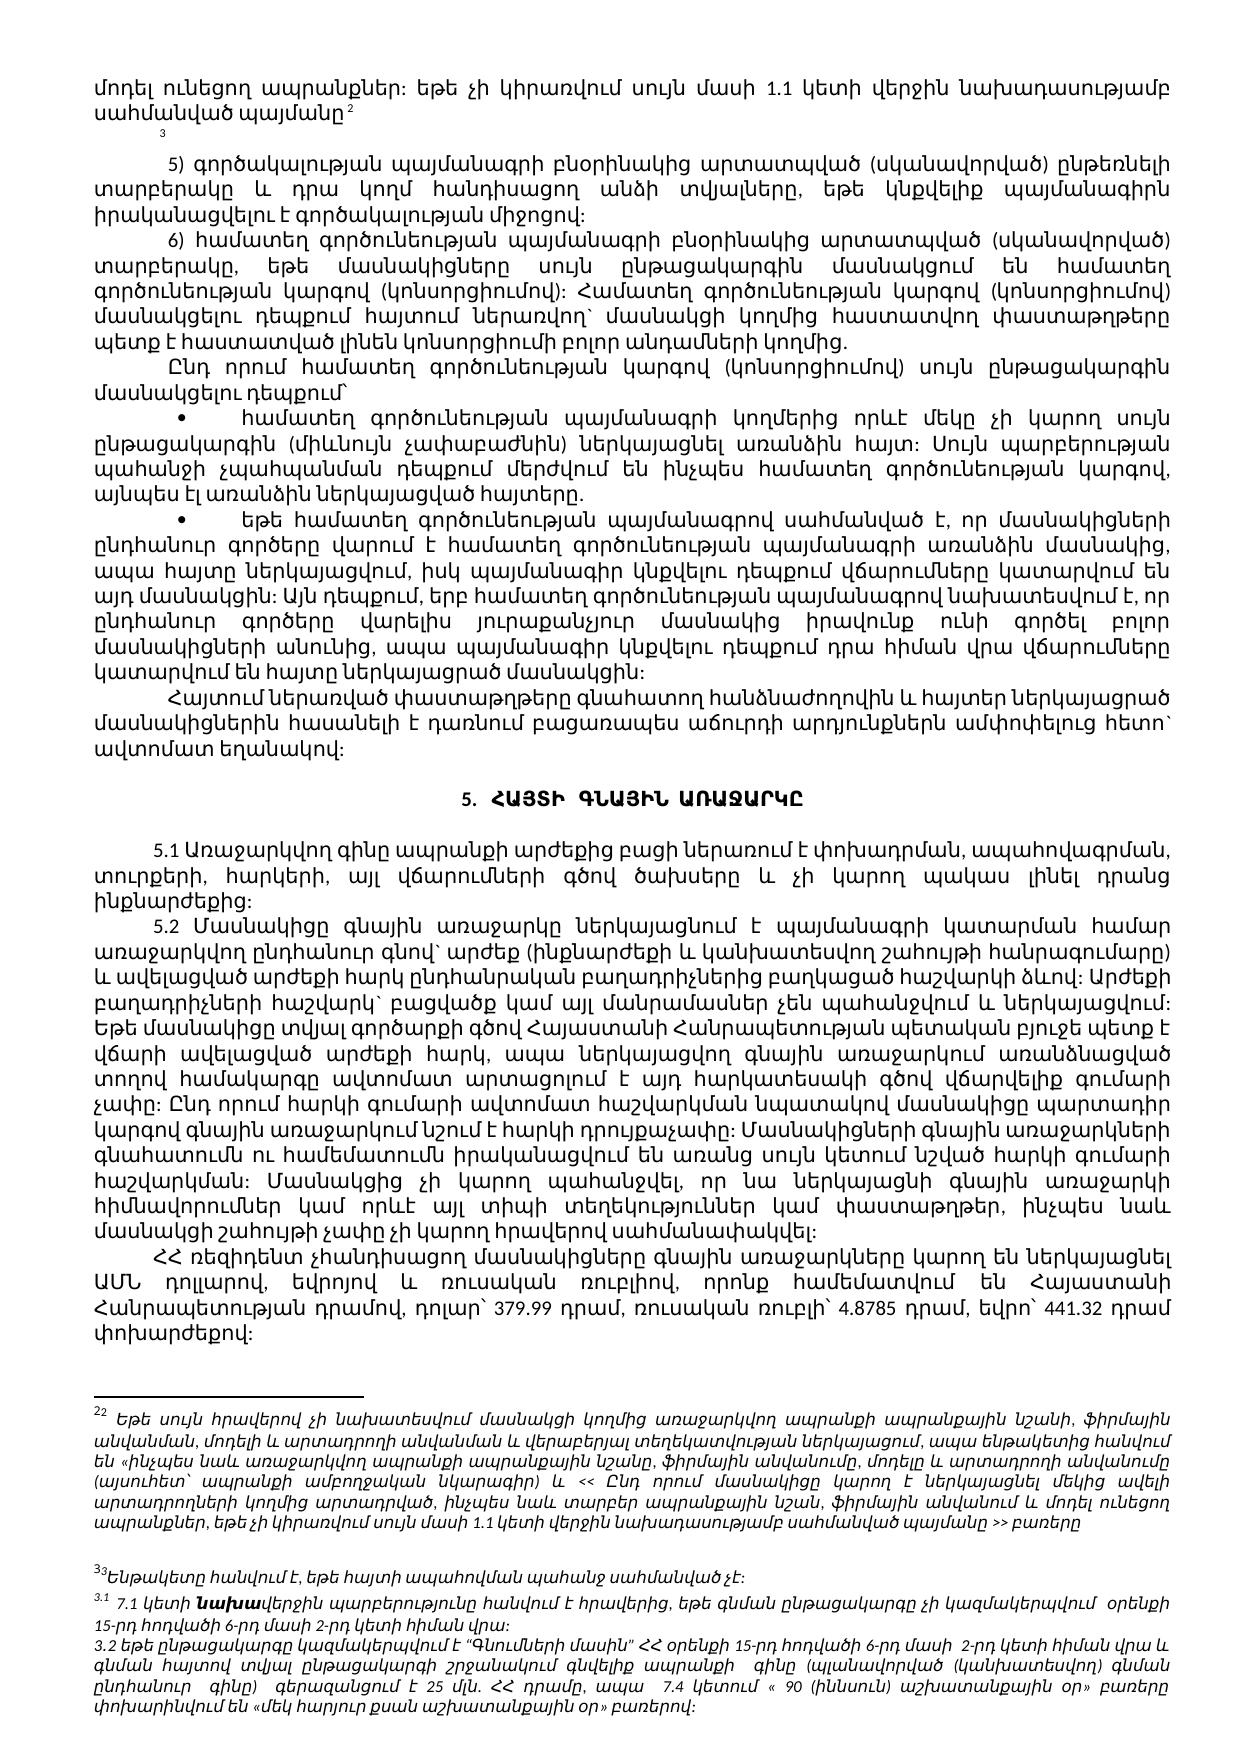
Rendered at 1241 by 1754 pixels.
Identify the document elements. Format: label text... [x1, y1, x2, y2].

text 6) համատեղ գործունեության պայմանագրի բնօրինակից արտատպված (սկանավորված) տարբերակը, եթե մասնակիցները սույն ընթացակարգին մասնակցում են համատեղ գործունեության կարգով (կոնսորցիումով): Համատեղ գործունեության կարգով (կոնսորցիումով) մասնակցելու դեպքում հայտում ներառվող` մասնակցի կողմից հաստատվող փաստաթղթերը պետք է հաստատված լինեն կոնսորցիումի բոլոր անդամների կողմից. [94, 227, 1171, 354]
list համատեղ գործունեության պայմանագրի կողմերից որևէ մեկը չի կարող սույն ընթացակարգին (միևնույն չափաբաժնին) ներկայացնել առանձին հայտ: Սույն պարբերության պահանջի չպահպանման դեպքում մերժվում են ինչպես համատեղ գործունեության կարգով, այնպես էլ առանձին ներկայացված հայտերը. [94, 405, 1171, 507]
text Ընդ որում համատեղ գործունեության կարգով (կոնսորցիումով) սույն ընթացակարգին մասնակցելու դեպքում՝ [94, 354, 1171, 405]
text Հայտում ներառված փաստաթղթերը գնահատող հանձնաժողովին և հայտեր ներկայացրած մասնակիցներին հասանելի է դառնում բացառապես աճուրդի արդյունքներն ամփոփելուց հետո` ավտոմատ եղանակով: [94, 685, 1171, 761]
text 3 [94, 126, 1171, 151]
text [94, 75, 1171, 126]
text 5.2 Մասնակիցը գնային առաջարկը ներկայացնում է պայմանագրի կատարման համար առաջարկվող ընդհանուր գնով` արժեք (ինքնարժեքի և կանխատեսվող շահույթի հանրագումարը) և ավելացված արժեքի հարկ ընդհանրական բաղադրիչներից բաղկացած հաշվարկի ձևով: Արժեքի բաղադրիչների հաշվարկ` բացվածք կամ այլ մանրամասներ չեն պահանջվում և ներկայացվում: Եթե մասնակիցը տվյալ գործարքի գծով Հայաստանի Հանրապետության պետական բյուջե պետք է վճարի ավելացված արժեքի հարկ, ապա ներկայացվող գնային առաջարկում առանձնացված տողով համակարգը ավտոմատ արտացոլում է այդ հարկատեսակի գծով վճարվելիք գումարի չափը: Ընդ որում հարկի գումարի ավտոմատ հաշվարկման նպատակով մասնակիցը պարտադիր կարգով գնային առաջարկում նշում է հարկի դրույքաչափը: Մասնակիցների գնային առաջարկների գնահատումն ու համեմատումն իրականացվում են առանց սույն կետում նշված հարկի գումարի հաշվարկման: Մասնակցից չի կարող պահանջվել, որ նա ներկայացնի գնային առաջարկի հիմնավորումներ կամ որևէ այլ տիպի տեղեկություններ կամ փաստաթղթեր, ինչպես նաև մասնակցի շահույթի չափը չի կարող հրավերով սահմանափակվել: [94, 914, 1171, 1244]
list եթե համատեղ գործունեության պայմանագրով սահմանված է, որ մասնակիցների ընդհանուր գործերը վարում է համատեղ գործունեության պայմանագրի առանձին մասնակից, ապա հայտը ներկայացվում, իսկ պայմանագիր կնքվելու դեպքում վճարումները կատարվում են այդ մասնակցին: Այն դեպքում, երբ համատեղ գործունեության պայմանագրով նախատեսվում է, որ ընդհանուր գործերը վարելիս յուրաքանչյուր մասնակից իրավունք ունի գործել բոլոր մասնակիցների անունից, ապա պայմանագիր կնքվելու դեպքում դրա հիման վրա վճարումները կատարվում են հայտը ներկայացրած մասնակցին: [94, 507, 1171, 685]
text 5) գործակալության պայմանագրի բնօրինակից արտատպված (սկանավորված) ընթեռնելի տարբերակը և դրա կողմ հանդիսացող անձի տվյալները, եթե կնքվելիք պայմանագիրն իրականացվելու է գործակալության միջոցով: [94, 151, 1171, 227]
text 5. ՀԱՅՏԻ ԳՆԱՅԻՆ ԱՌԱՋԱՐԿԸ [94, 787, 1171, 812]
text 5.1 Առաջարկվող գինը ապրանքի արժեքից բացի ներառում է փոխադրման, ապահովագրման, տուրքերի, հարկերի, այլ վճարումների գծով ծախսերը և չի կարող պակաս լինել դրանց ինքնարժեքից: [94, 837, 1171, 914]
text ՀՀ ռեզիդենտ չհանդիսացող մասնակիցները գնային առաջարկները կարող են ներկայացնել ԱՄՆ դոլլարով, եվրոյով և ռուսական ռուբլիով, որոնք համեմատվում են Հայաստանի Հանրապետության դրամով, դոլար՝ 379.99 դրամ, ռուսական ռուբլի՝ 4.8785 դրամ, եվրո՝ 441.32 դրամ փոխարժեքով: [94, 1244, 1171, 1346]
